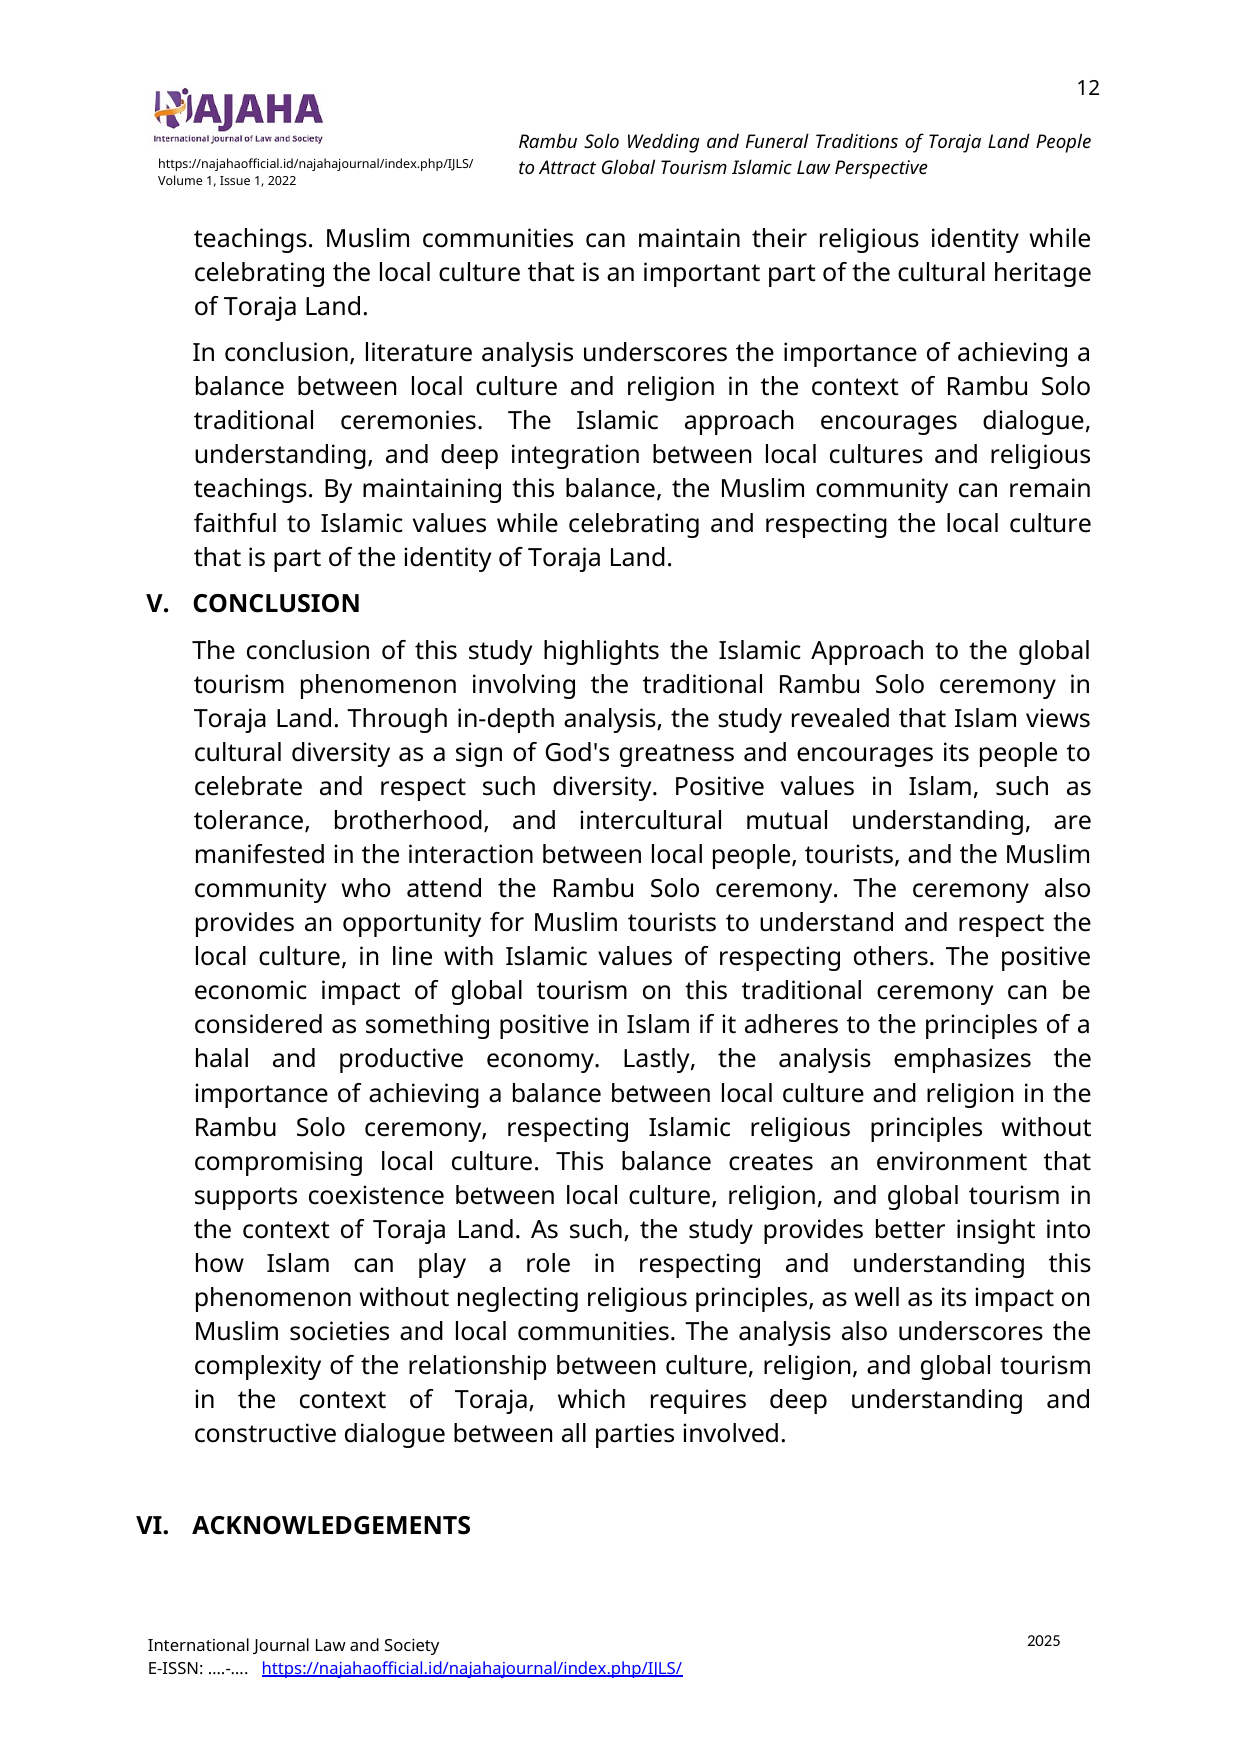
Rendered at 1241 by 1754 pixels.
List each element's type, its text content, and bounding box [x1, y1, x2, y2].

text In conclusion, literature analysis underscores the importance of achieving a balance between local culture and religion in the context of Rambu Solo traditional ceremonies. The Islamic approach encourages dialogue, understanding, and deep integration between local cultures and religious teachings. By maintaining this balance, the Muslim community can remain faithful to Islamic values while celebrating and respecting the local culture that is part of the identity of Toraja Land. [192, 335, 1093, 573]
list CONCLUSION [169, 586, 1092, 620]
list ACKNOWLEDGEMENTS [169, 1507, 1092, 1542]
list The conclusion of this study highlights the Islamic Approach to the global tourism phenomenon involving the traditional Rambu Solo ceremony in Toraja Land. Through in-depth analysis, the study revealed that Islam views cultural diversity as a sign of God's greatness and encourages its people to celebrate and respect such diversity. Positive values in Islam, such as tolerance, brotherhood, and intercultural mutual understanding, are manifested in the interaction between local people, tourists, and the Muslim community who attend the Rambu Solo ceremony. The ceremony also provides an opportunity for Muslim tourists to understand and respect the local culture, in line with Islamic values of respecting others. The positive economic impact of global tourism on this traditional ceremony can be considered as something positive in Islam if it adheres to the principles of a halal and productive economy. Lastly, the analysis emphasizes the importance of achieving a balance between local culture and religion in the Rambu Solo ceremony, respecting Islamic religious principles without compromising local culture. This balance creates an environment that supports coexistence between local culture, religion, and global tourism in the context of Toraja Land. As such, the study provides better insight into how Islam can play a role in respecting and understanding this phenomenon without neglecting religious principles, as well as its impact on Muslim societies and local communities. The analysis also underscores the complexity of the relationship between culture, religion, and global tourism in the context of Toraja, which requires deep understanding and constructive dialogue between all parties involved. [192, 632, 1093, 1450]
picture [147, 75, 328, 158]
